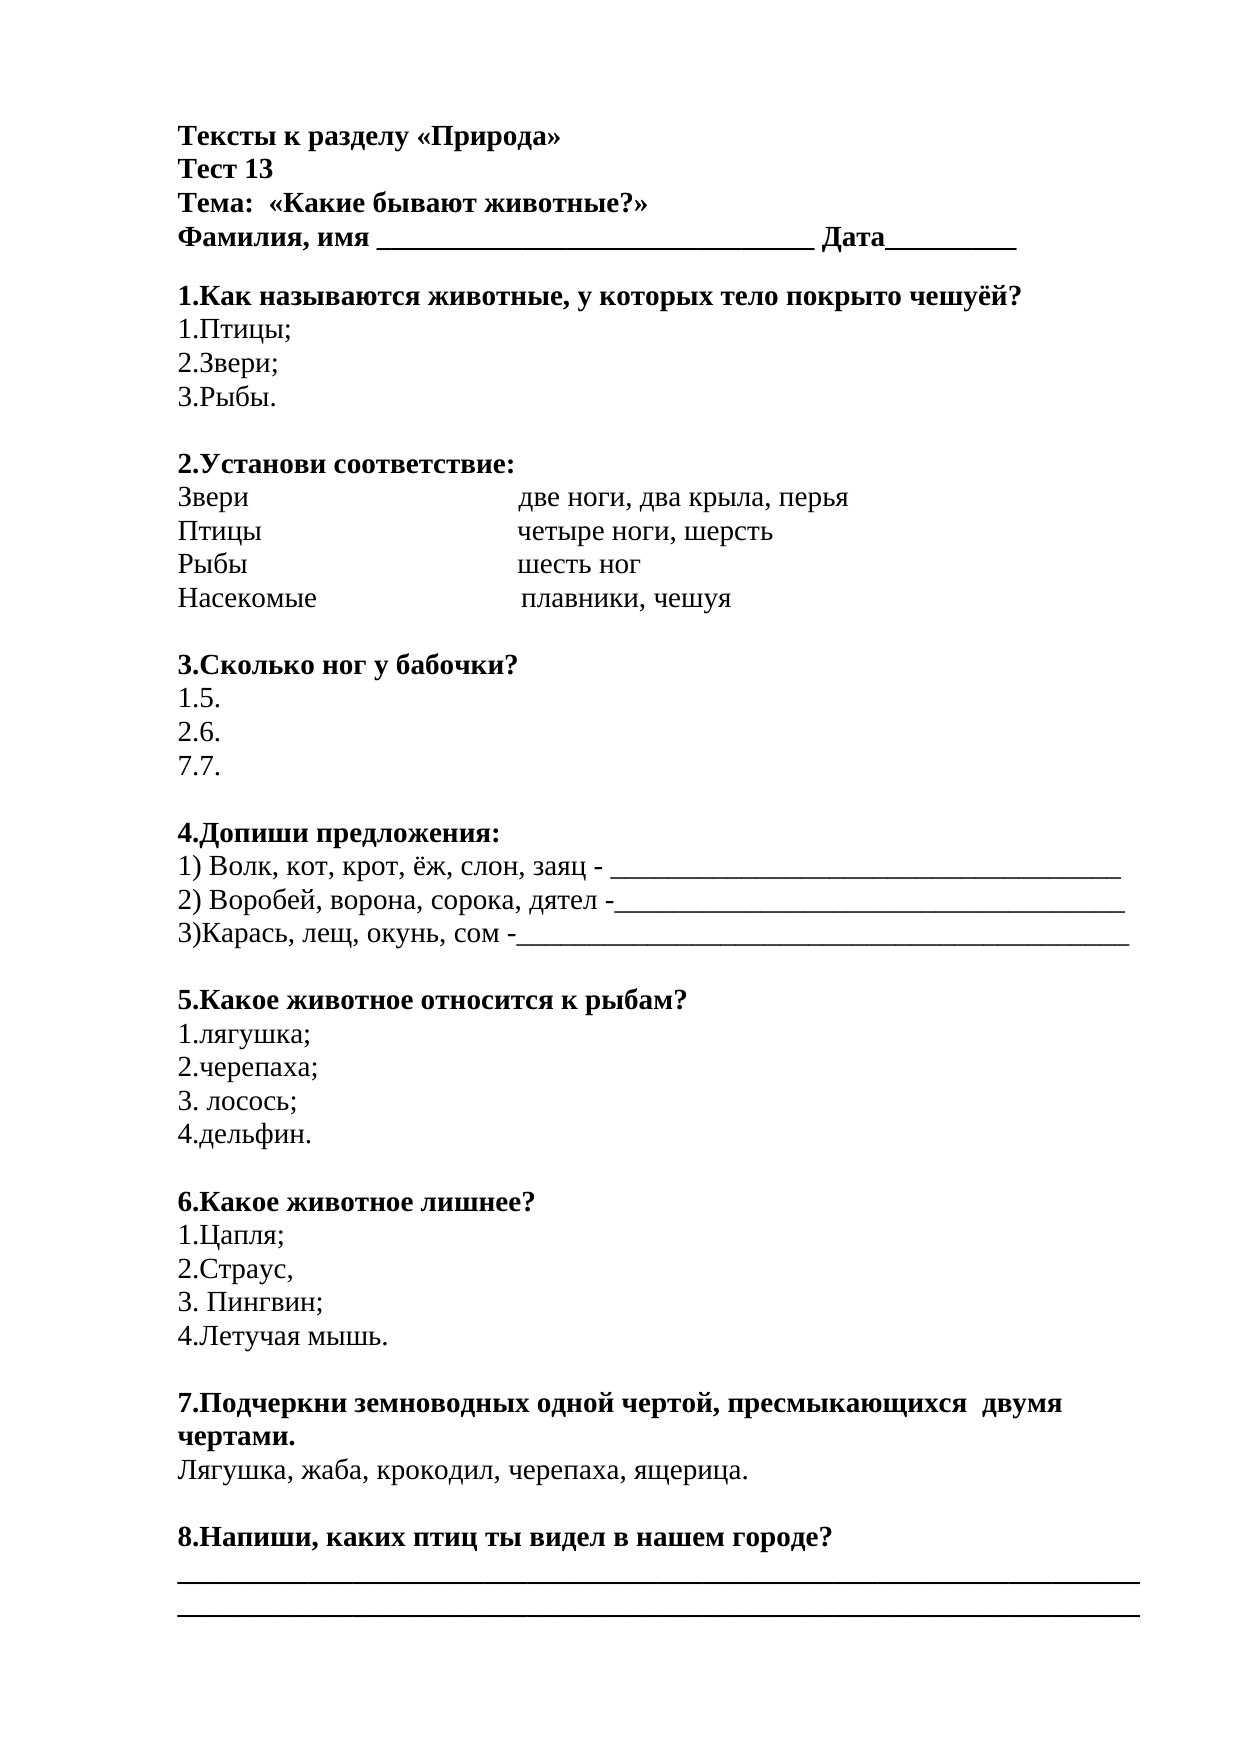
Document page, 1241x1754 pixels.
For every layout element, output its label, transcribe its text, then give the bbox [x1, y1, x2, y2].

text 2.Звери; [177, 345, 1152, 379]
text 4.Летучая мышь. [177, 1318, 1152, 1351]
text 2.Установи соответствие: [177, 446, 1152, 479]
text Насекомые плавники, чешуя [177, 580, 1152, 613]
text 3. лосось; [177, 1083, 1152, 1117]
text 6.Какое животное лишнее? [177, 1184, 1152, 1217]
text 2.Страус, [177, 1251, 1152, 1284]
text 2) Воробей, ворона, сорока, дятел -___________________________________ [177, 882, 1152, 915]
text Рыбы шесть ног [177, 546, 1152, 580]
text 8.Напиши, каких птиц ты видел в нашем городе? [177, 1519, 1152, 1553]
text Лягушка, жаба, крокодил, черепаха, ящерица. [177, 1452, 1152, 1486]
text 1.Цапля; [177, 1217, 1152, 1251]
text 7.7. [177, 748, 1152, 781]
text Звери две ноги, два крыла, перья [177, 479, 1152, 513]
text 1.Птицы; [177, 312, 1152, 345]
text Птицы четыре ноги, шерсть [177, 513, 1152, 546]
text Тест 13 [177, 152, 1152, 185]
text 1.5. [177, 681, 1152, 714]
text Фамилия, имя ______________________________ Дата_________ [177, 219, 1152, 252]
text Тема: «Какие бывают животные?» [177, 185, 1152, 219]
text ____________________________________________________________________________________________________________________________________ [177, 1553, 1152, 1620]
text 4.Допиши предложения: [177, 815, 1152, 848]
text 5.Какое животное относится к рыбам? [177, 982, 1152, 1016]
text 2.черепаха; [177, 1049, 1152, 1083]
text 1.лягушка; [177, 1016, 1152, 1049]
text 3.Рыбы. [177, 379, 1152, 412]
text Тексты к разделу «Природа» [177, 118, 1152, 152]
text 2.6. [177, 714, 1152, 748]
text 1) Волк, кот, крот, ёж, слон, заяц - ___________________________________ [177, 848, 1152, 882]
text 4.дельфин. [177, 1117, 1152, 1150]
text 3. Пингвин; [177, 1284, 1152, 1318]
text 3.Сколько ног у бабочки? [177, 647, 1152, 681]
text 1.Как называются животные, у которых тело покрыто чешуёй? [177, 278, 1152, 312]
text 7.Подчеркни земноводных одной чертой, пресмыкающихся двумя чертами. [177, 1385, 1152, 1452]
text 3)Карась, лещ, окунь, сом -__________________________________________ [177, 915, 1152, 949]
